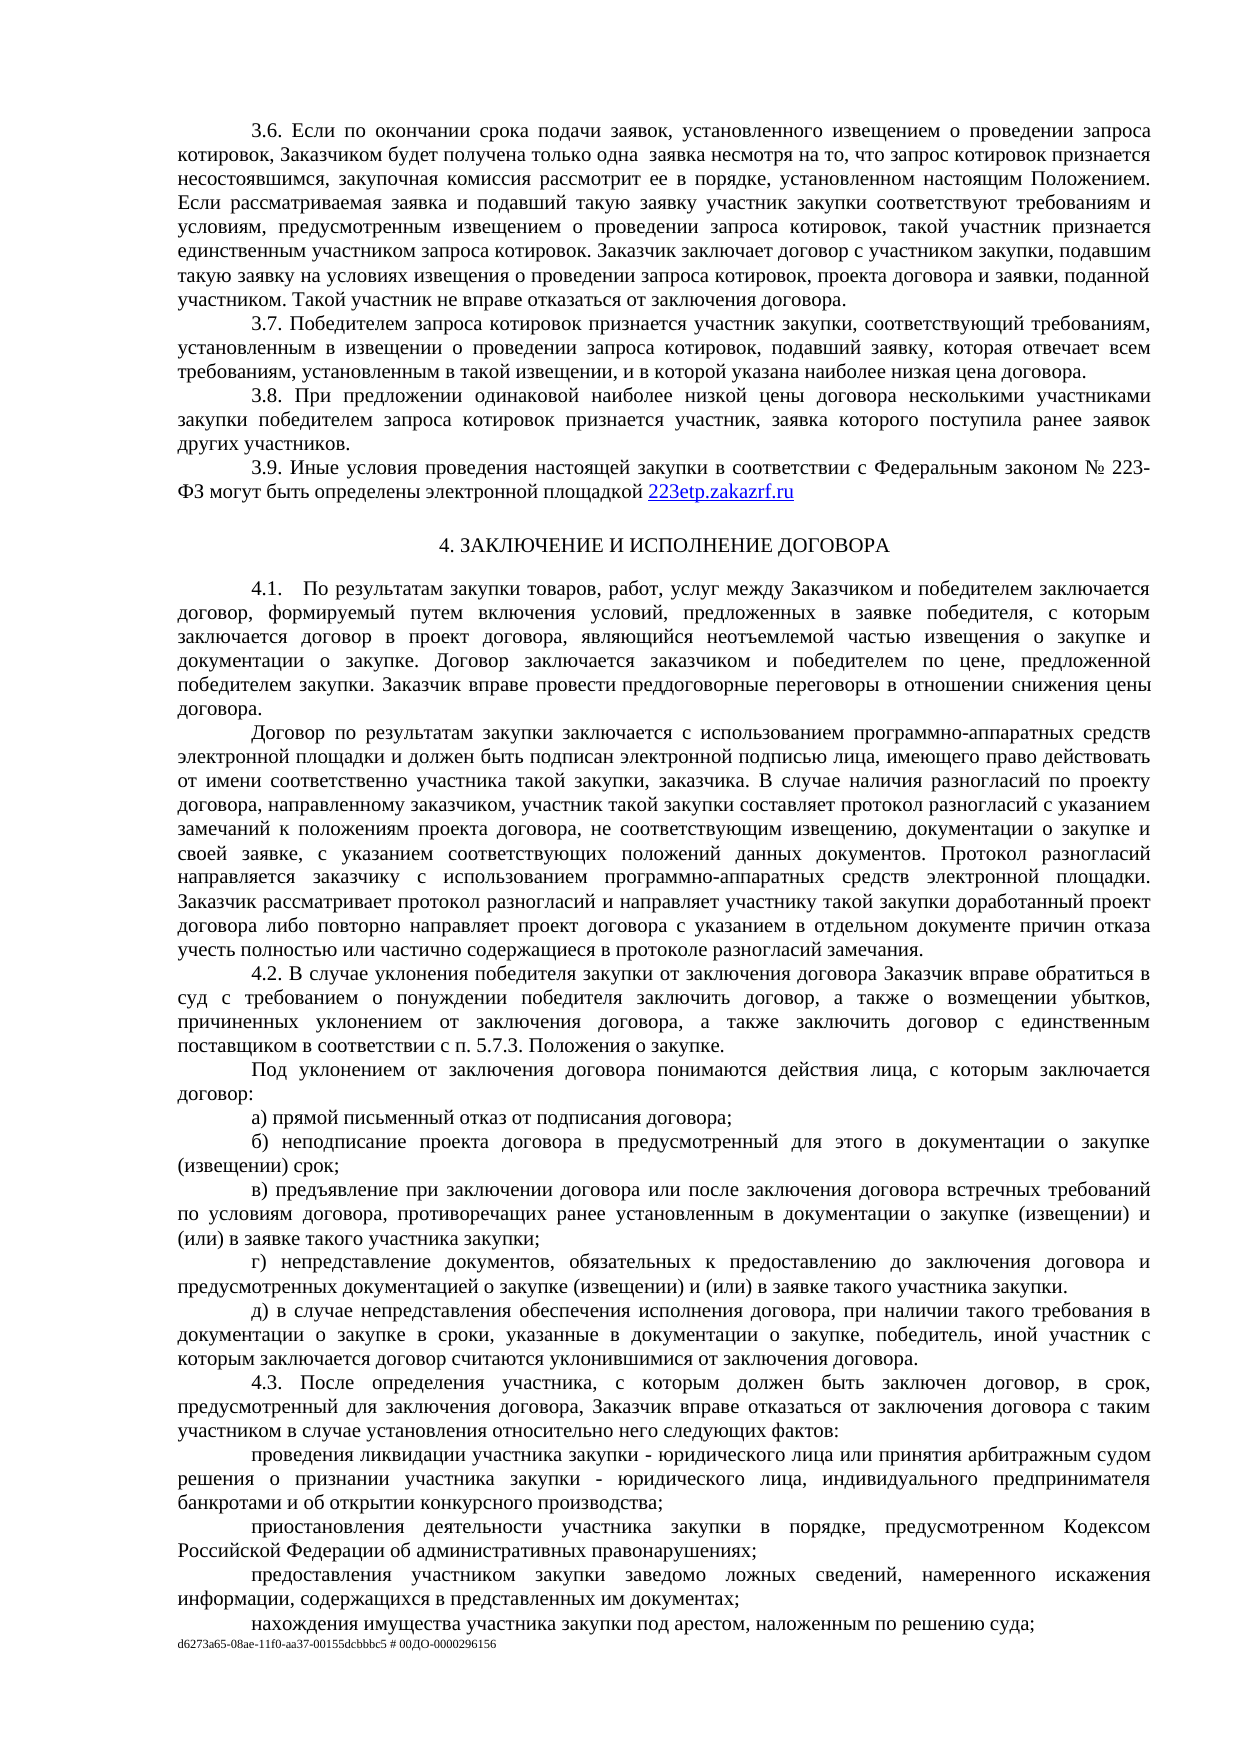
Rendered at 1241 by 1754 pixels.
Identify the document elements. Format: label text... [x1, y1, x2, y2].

text предоставления участником закупки заведомо ложных сведений, намеренного искажения информации, содержащихся в представленных им документах; [177, 1562, 1152, 1610]
text нахождения имущества участника закупки под арестом, наложенным по решению суда; [177, 1610, 1152, 1634]
text в) предъявление при заключении договора или после заключения договора встречных требований по условиям договора, противоречащих ранее установленным в документации о закупке (извещении) и (или) в заявке такого участника закупки; [177, 1177, 1152, 1249]
text 3.6. Если по окончании срока подачи заявок, установленного извещением о проведении запроса котировок, Заказчиком будет получена только одна заявка несмотря на то, что запрос котировок признается несостоявшимся, закупочная комиссия рассмотрит ее в порядке, установленном настоящим Положением. Если рассматриваемая заявка и подавший такую заявку участник закупки соответствуют требованиям и условиям, предусмотренным извещением о проведении запроса котировок, такой участник признается единственным участником запроса котировок. Заказчик заключает договор с участником закупки, подавшим такую заявку на условиях извещения о проведении запроса котировок, проекта договора и заявки, поданной участником. Такой участник не вправе отказаться от заключения договора. [177, 118, 1152, 311]
text Под уклонением от заключения договора понимаются действия лица, с которым заключается договор: [177, 1057, 1152, 1105]
text 4.1. По результатам закупки товаров, работ, услуг между Заказчиком и победителем заключается договор, формируемый путем включения условий, предложенных в заявке победителя, с которым заключается договор в проект договора, являющийся неотъемлемой частью извещения о закупке и документации о закупке. Договор заключается заказчиком и победителем по цене, предложенной победителем закупки. Заказчик вправе провести преддоговорные переговоры в отношении снижения цены договора. [177, 576, 1152, 720]
text проведения ликвидации участника закупки - юридического лица или принятия арбитражным судом решения о признании участника закупки - юридического лица, индивидуального предпринимателя банкротами и об открытии конкурсного производства; [177, 1442, 1152, 1514]
text 3.7. Победителем запроса котировок признается участник закупки, соответствующий требованиям, установленным в извещении о проведении запроса котировок, подавший заявку, которая отвечает всем требованиям, установленным в такой извещении, и в которой указана наиболее низкая цена договора. [177, 311, 1152, 383]
text приостановления деятельности участника закупки в порядке, предусмотренном Кодексом Российской Федерации об административных правонарушениях; [177, 1514, 1152, 1562]
text г) непредставление документов, обязательных к предоставлению до заключения договора и предусмотренных документацией о закупке (извещении) и (или) в заявке такого участника закупки. [177, 1249, 1152, 1298]
text а) прямой письменный отказ от подписания договора; [177, 1105, 1152, 1129]
text б) неподписание проекта договора в предусмотренный для этого в документации о закупке (извещении) срок; [177, 1129, 1152, 1177]
text 3.9. Иные условия проведения настоящей закупки в соответствии с Федеральным законом № 223-ФЗ могут быть определены электронной площадкой 223etp.zakazrf.ru [177, 455, 1152, 503]
text 3.8. При предложении одинаковой наиболее низкой цены договора несколькими участниками закупки победителем запроса котировок признается участник, заявка которого поступила ранее заявок других участников. [177, 383, 1152, 455]
text д) в случае непредставления обеспечения исполнения договора, при наличии такого требования в документации о закупке в сроки, указанные в документации о закупке, победитель, иной участник с которым заключается договор считаются уклонившимися от заключения договора. [177, 1298, 1152, 1370]
text 4.2. В случае уклонения победителя закупки от заключения договора Заказчик вправе обратиться в суд с требованием о понуждении победителя заключить договор, а также о возмещении убытков, причиненных уклонением от заключения договора, а также заключить договор с единственным поставщиком в соответствии с п. 5.7.3. Положения о закупке. [177, 961, 1152, 1057]
text 4. ЗАКЛЮЧЕНИЕ И ИСПОЛНЕНИЕ ДОГОВОРА [177, 533, 1152, 557]
text Договор по результатам закупки заключается с использованием программно-аппаратных средств электронной площадки и должен быть подписан электронной подписью лица, имеющего право действовать от имени соответственно участника такой закупки, заказчика. В случае наличия разногласий по проекту договора, направленному заказчиком, участник такой закупки составляет протокол разногласий с указанием замечаний к положениям проекта договора, не соответствующим извещению, документации о закупке и своей заявке, с указанием соответствующих положений данных документов. Протокол разногласий направляется заказчику с использованием программно-аппаратных средств электронной площадки. Заказчик рассматривает протокол разногласий и направляет участнику такой закупки доработанный проект договора либо повторно направляет проект договора с указанием в отдельном документе причин отказа учесть полностью или частично содержащиеся в протоколе разногласий замечания. [177, 720, 1152, 961]
text 4.3. После определения участника, с которым должен быть заключен договор, в срок, предусмотренный для заключения договора, Заказчик вправе отказаться от заключения договора с таким участником в случае установления относительно него следующих фактов: [177, 1370, 1152, 1442]
